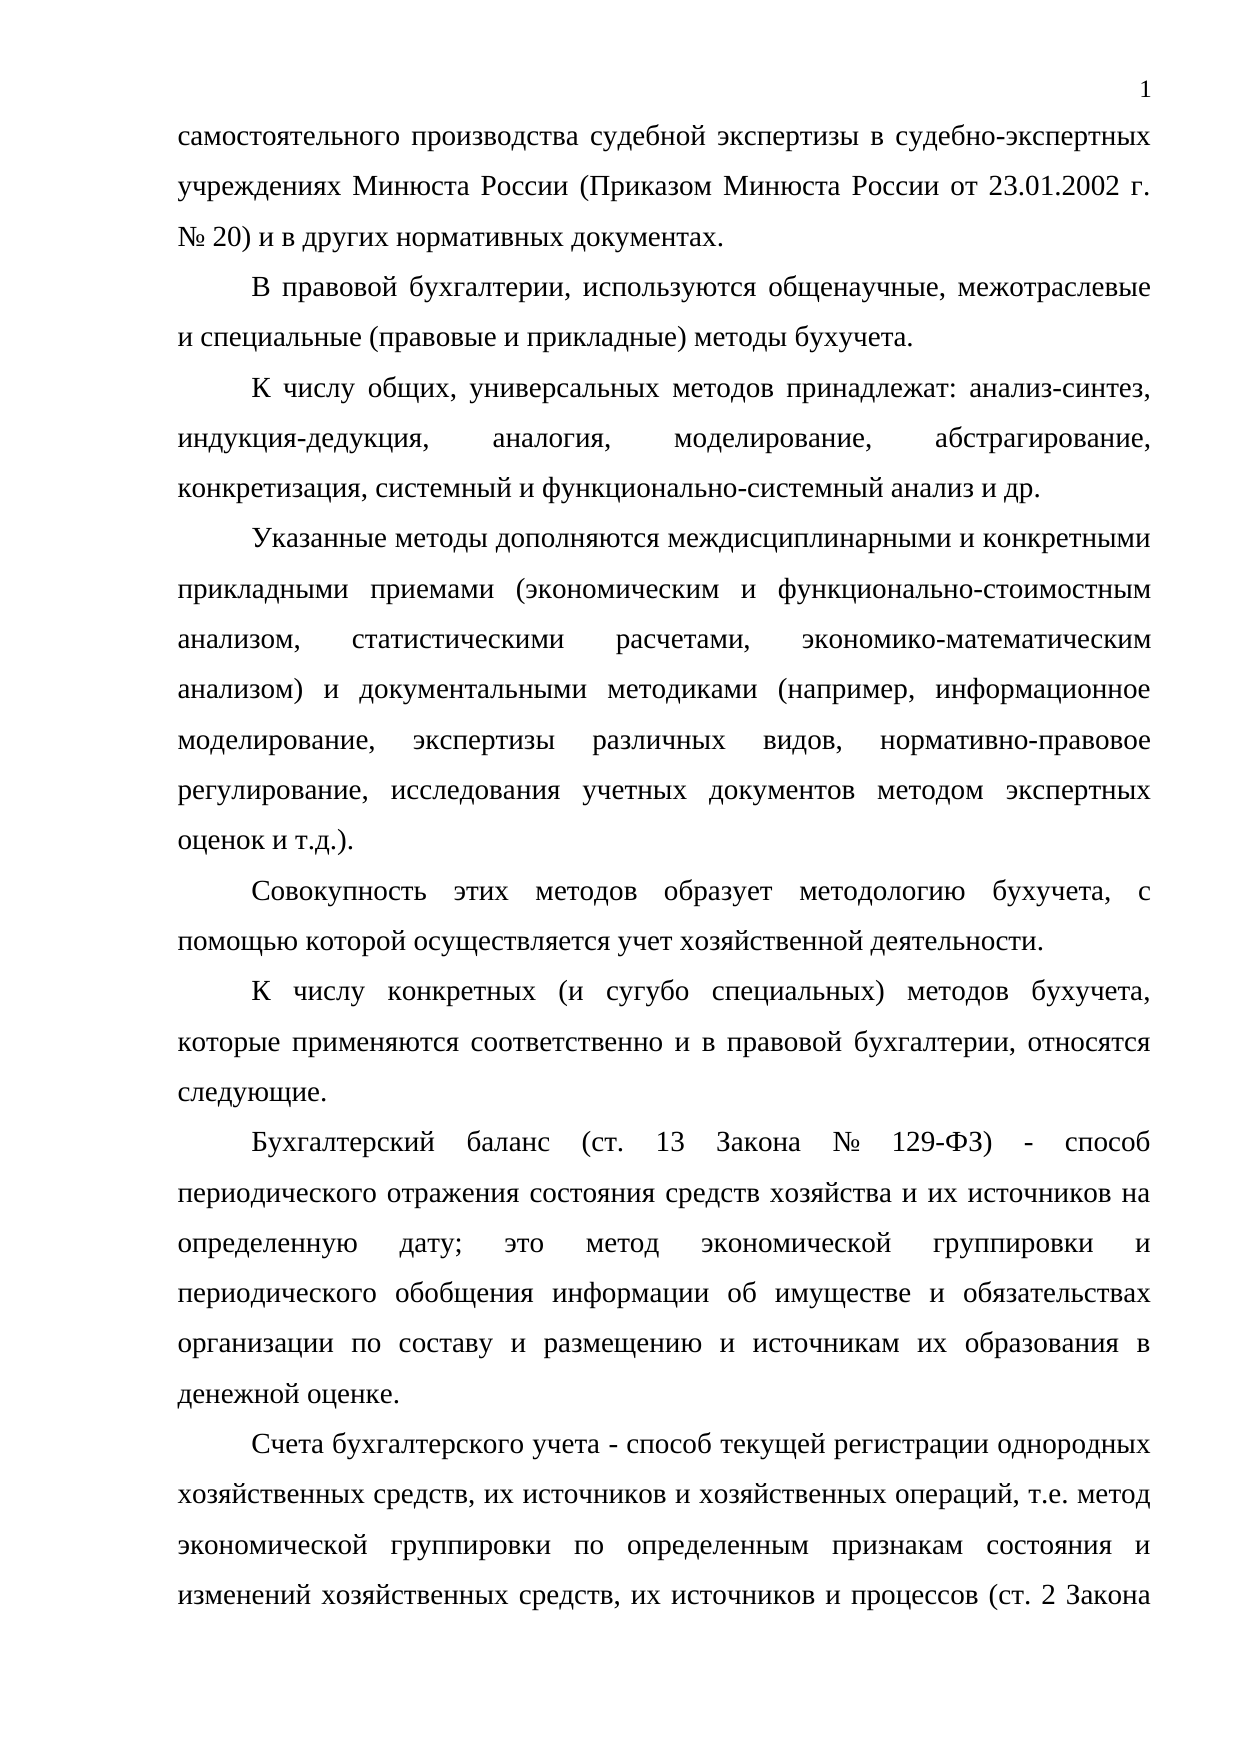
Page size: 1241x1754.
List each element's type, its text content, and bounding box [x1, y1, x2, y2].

text Совокупность этих методов образует методологию бухучета, с помощью которой осуществляется учет хозяйственной деятельности. [177, 873, 1152, 957]
text Указанные методы дополняются междисциплинарными и конкретными прикладными приемами (экономическим и функционально-стоимостным анализом, статистическими расчетами, экономико-математическим анализом) и документальными методиками (например, информационное моделирование, экспертизы различных видов, нормативно-правовое регулирование, исследования учетных документов методом экспертных оценок и т.д.). [177, 521, 1152, 856]
text В правовой бухгалтерии, используются общенаучные, межотраслевые и специальные (правовые и прикладные) методы бухучета. [177, 269, 1152, 353]
text К числу общих, универсальных методов принадлежат: анализ-синтез, индукция-дедукция, аналогия, моделирование, абстрагирование, конкретизация, системный и функционально-системный анализ и др. [177, 370, 1152, 504]
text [177, 118, 1152, 252]
text Бухгалтерский баланс (ст. 13 Закона № 129-ФЗ) - способ периодического отражения состояния средств хозяйства и их источников на определенную дату; это метод экономической группировки и периодического обобщения информации об имуществе и обязательствах организации по составу и размещению и источникам их образования в денежной оценке. [177, 1124, 1152, 1409]
text К числу конкретных (и сугубо специальных) методов бухучета, которые применяются соответственно и в правовой бухгалтерии, относятся следующие. [177, 973, 1152, 1108]
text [177, 1426, 1152, 1611]
